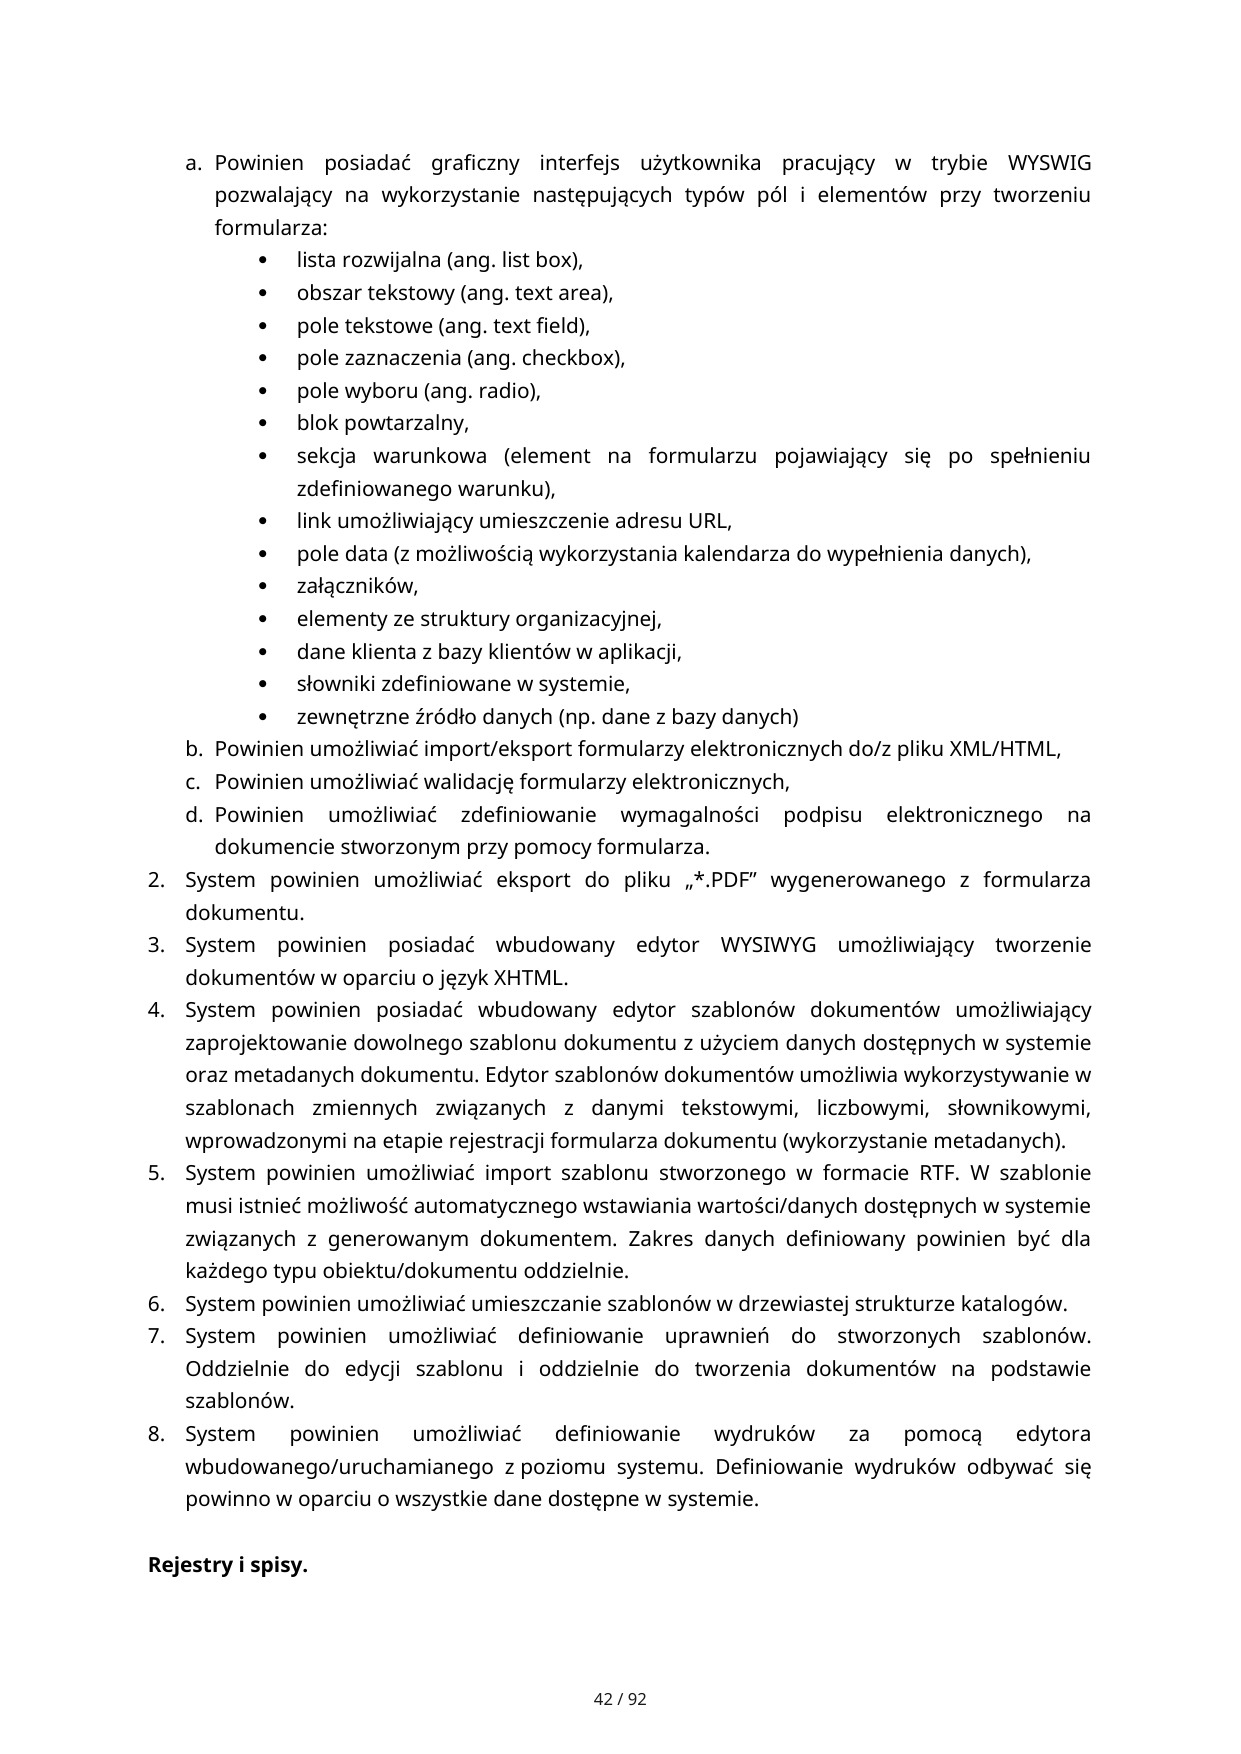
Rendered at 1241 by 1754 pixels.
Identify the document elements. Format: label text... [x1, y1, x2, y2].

list sekcja warunkowa (element na formularzu pojawiający się po spełnieniu zdefiniowanego warunku), [259, 441, 1092, 502]
list Powinien posiadać graficzny interfejs użytkownika pracujący w trybie WYSWIG pozwalający na wykorzystanie następujących typów pól i elementów przy tworzeniu formularza: [185, 148, 1092, 241]
list System powinien umożliwiać eksport do pliku „*.PDF” wygenerowanego z formularza dokumentu. [148, 865, 1092, 926]
list dane klienta z bazy klientów w aplikacji, [259, 637, 1092, 665]
list pole data (z możliwością wykorzystania kalendarza do wypełnienia danych), [259, 539, 1092, 567]
list lista rozwijalna (ang. list box), [259, 246, 1092, 274]
list System powinien umożliwiać import szablonu stworzonego w formacie RTF. W szablonie musi istnieć możliwość automatycznego wstawiania wartości/danych dostępnych w systemie związanych z generowanym dokumentem. Zakres danych definiowany powinien być dla każdego typu obiektu/dokumentu oddzielnie. [148, 1158, 1092, 1285]
list System powinien umożliwiać definiowanie wydruków za pomocą edytora wbudowanego/uruchamianego z poziomu systemu. Definiowanie wydruków odbywać się powinno w oparciu o wszystkie dane dostępne w systemie. [148, 1419, 1092, 1513]
list System powinien posiadać wbudowany edytor szablonów dokumentów umożliwiający zaprojektowanie dowolnego szablonu dokumentu z użyciem danych dostępnych w systemie oraz metadanych dokumentu. Edytor szablonów dokumentów umożliwia wykorzystywanie w szablonach zmiennych związanych z danymi tekstowymi, liczbowymi, słownikowymi, wprowadzonymi na etapie rejestracji formularza dokumentu (wykorzystanie metadanych). [148, 995, 1092, 1154]
list Powinien umożliwiać zdefiniowanie wymagalności podpisu elektronicznego na dokumencie stworzonym przy pomocy formularza. [185, 800, 1092, 861]
list pole zaznaczenia (ang. checkbox), [259, 343, 1092, 372]
list elementy ze struktury organizacyjnej, [259, 604, 1092, 633]
list Powinien umożliwiać walidację formularzy elektronicznych, [185, 767, 1092, 796]
list zewnętrzne źródło danych (np. dane z bazy danych) [259, 702, 1092, 730]
list obszar tekstowy (ang. text area), [259, 278, 1092, 307]
list pole wyboru (ang. radio), [259, 376, 1092, 404]
list słowniki zdefiniowane w systemie, [259, 669, 1092, 698]
list link umożliwiający umieszczenie adresu URL, [259, 506, 1092, 535]
list Powinien umożliwiać import/eksport formularzy elektronicznych do/z pliku XML/HTML, [185, 734, 1092, 763]
list System powinien umożliwiać definiowanie uprawnień do stworzonych szablonów. Oddzielnie do edycji szablonu i oddzielnie do tworzenia dokumentów na podstawie szablonów. [148, 1321, 1092, 1415]
list blok powtarzalny, [259, 408, 1092, 437]
list System powinien umożliwiać umieszczanie szablonów w drzewiastej strukturze katalogów. [148, 1289, 1092, 1317]
text Rejestry i spisy. [148, 1550, 1092, 1578]
list System powinien posiadać wbudowany edytor WYSIWYG umożliwiający tworzenie dokumentów w oparciu o język XHTML. [148, 930, 1092, 991]
list załączników, [259, 572, 1092, 600]
list pole tekstowe (ang. text field), [259, 311, 1092, 339]
